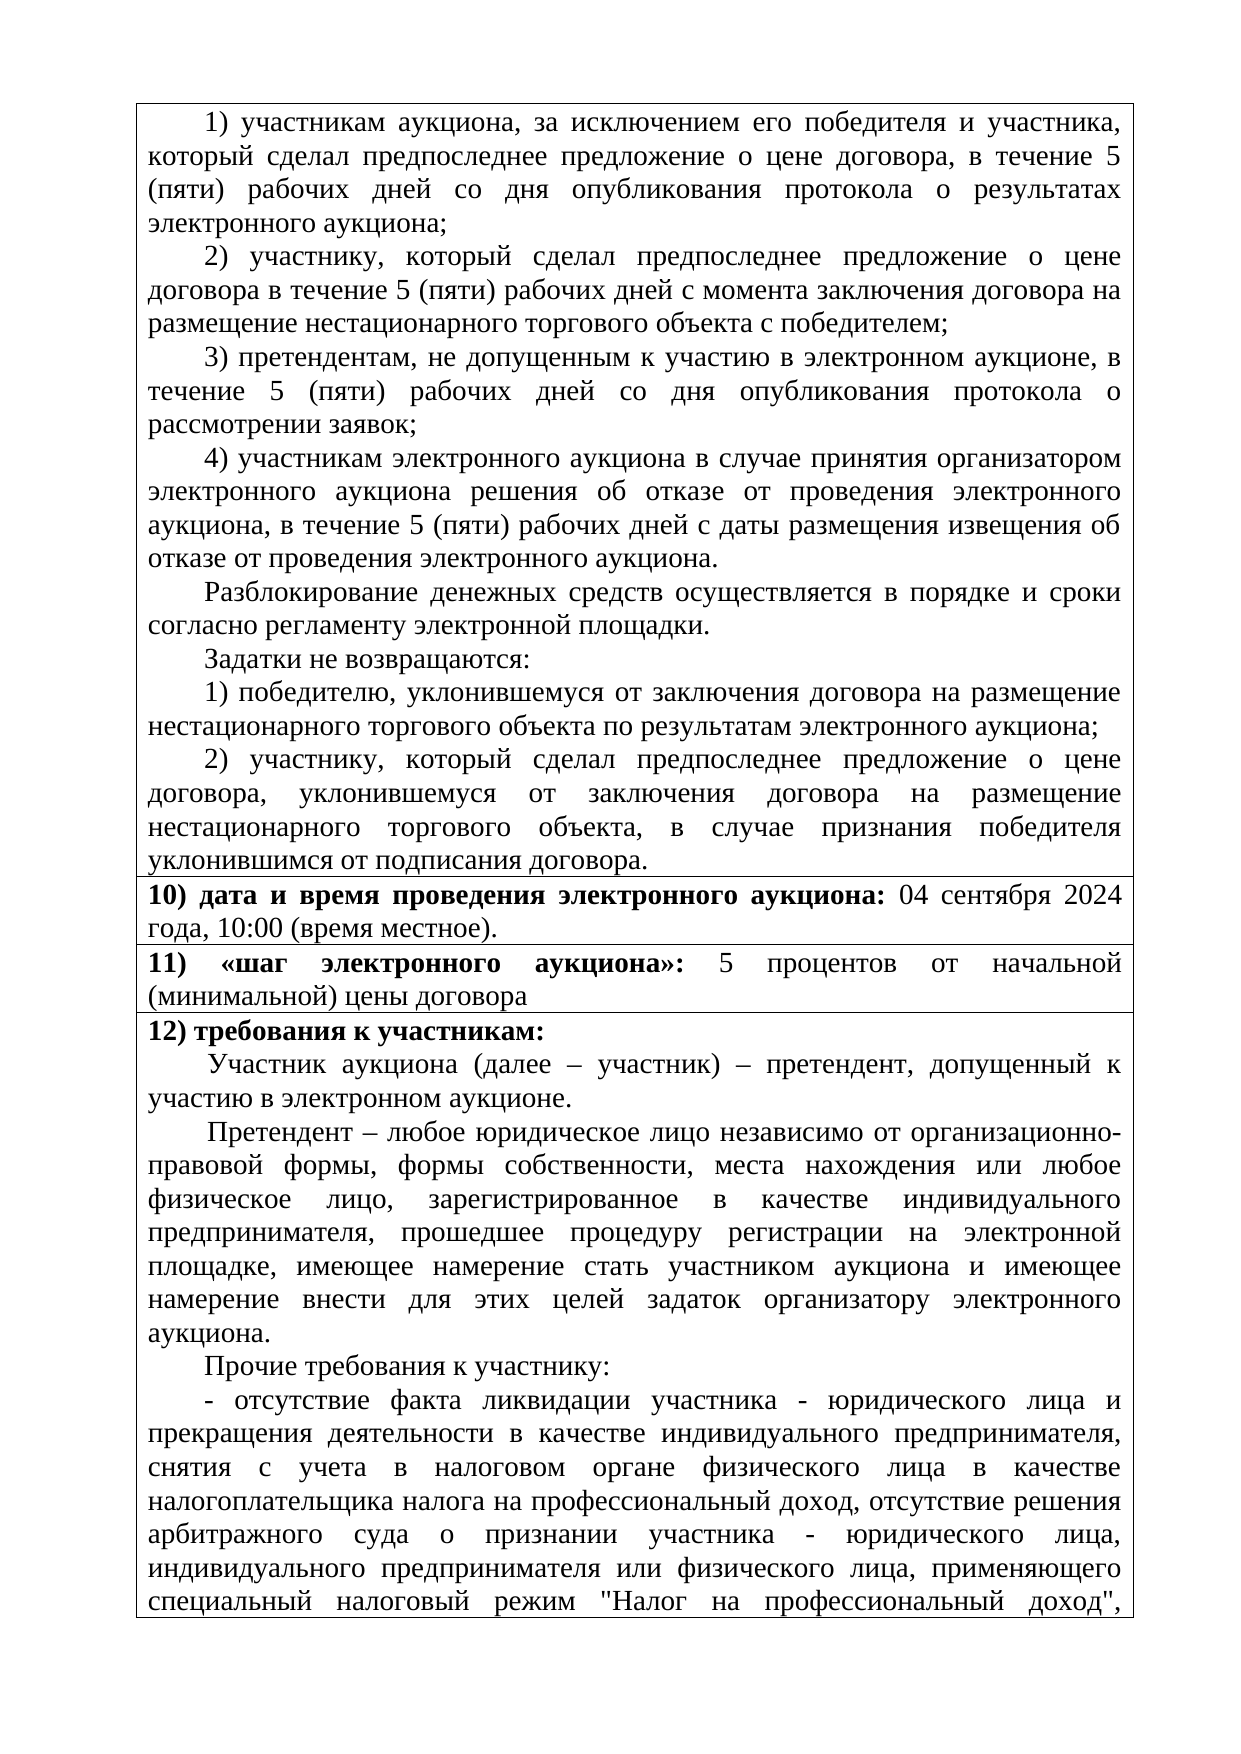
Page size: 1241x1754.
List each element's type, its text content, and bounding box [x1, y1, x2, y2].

table_cell 10) дата и время проведения электронного аукциона: 04 сентября 2024 года, 10:00 (время местное). [137, 877, 1133, 944]
table_cell 11) «шаг электронного аукциона»: 5 процентов от начальной (минимальной) цены договора [137, 945, 1133, 1012]
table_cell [137, 104, 1133, 876]
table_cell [137, 1013, 1133, 1617]
